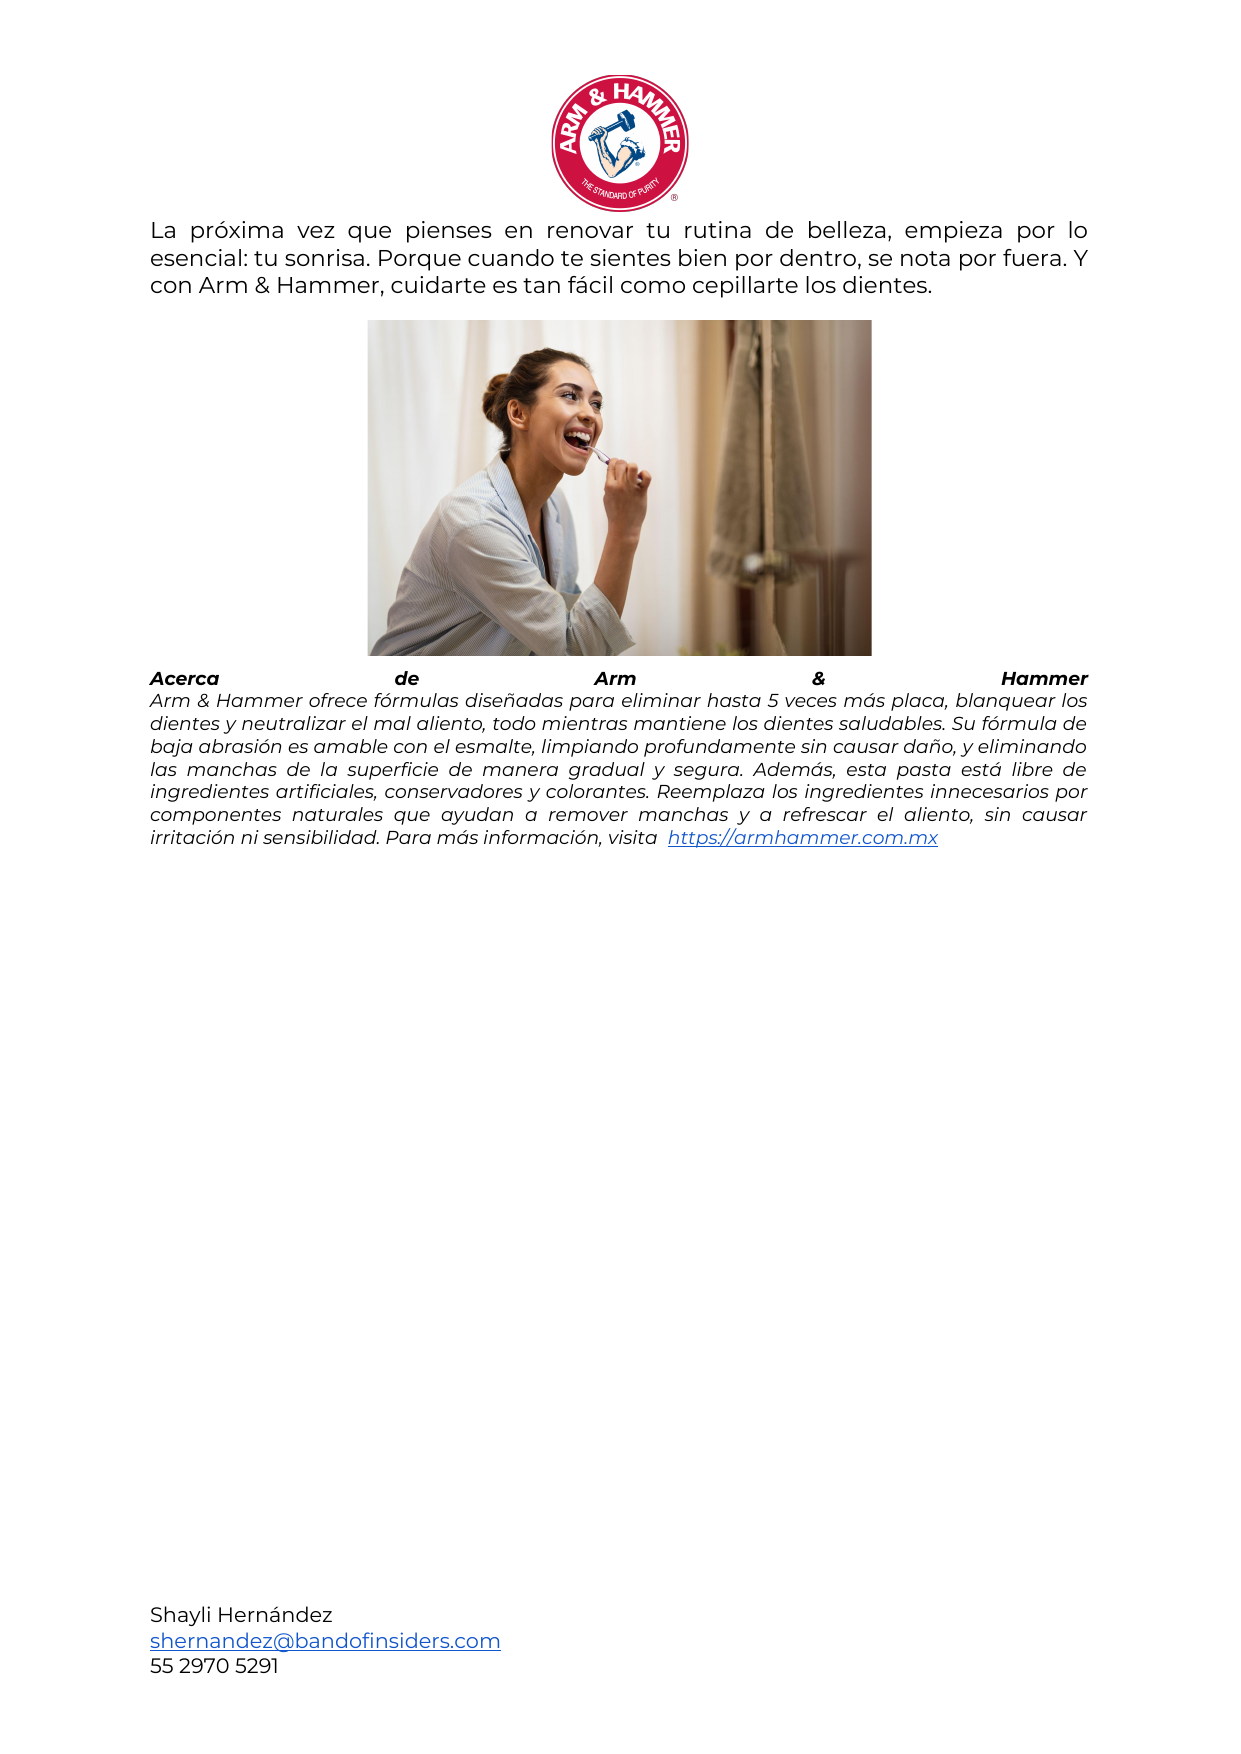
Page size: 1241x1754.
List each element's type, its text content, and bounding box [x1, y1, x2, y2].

picture [551, 75, 689, 212]
text Acerca de Arm & Hammer Arm & Hammer ofrece fórmulas diseñadas para eliminar hasta 5 veces más placa, blanquear los dientes y neutralizar el mal aliento, todo mientras mantiene los dientes saludables. Su fórmula de baja abrasión es amable con el esmalte, limpiando profundamente sin causar daño, y eliminando las manchas de la superficie de manera gradual y segura. Además, esta pasta está libre de ingredientes artificiales, conservadores y colorantes. Reemplaza los ingredientes innecesarios por componentes naturales que ayudan a remover manchas y a refrescar el aliento, sin causar irritación ni sensibilidad. Para más información, visita https://armhammer.com.mx [150, 667, 1090, 849]
picture [367, 320, 872, 656]
text La próxima vez que pienses en renovar tu rutina de belleza, empieza por lo esencial: tu sonrisa. Porque cuando te sientes bien por dentro, se nota por fuera. Y con Arm & Hammer, cuidarte es tan fácil como cepillarte los dientes. [150, 216, 1090, 299]
